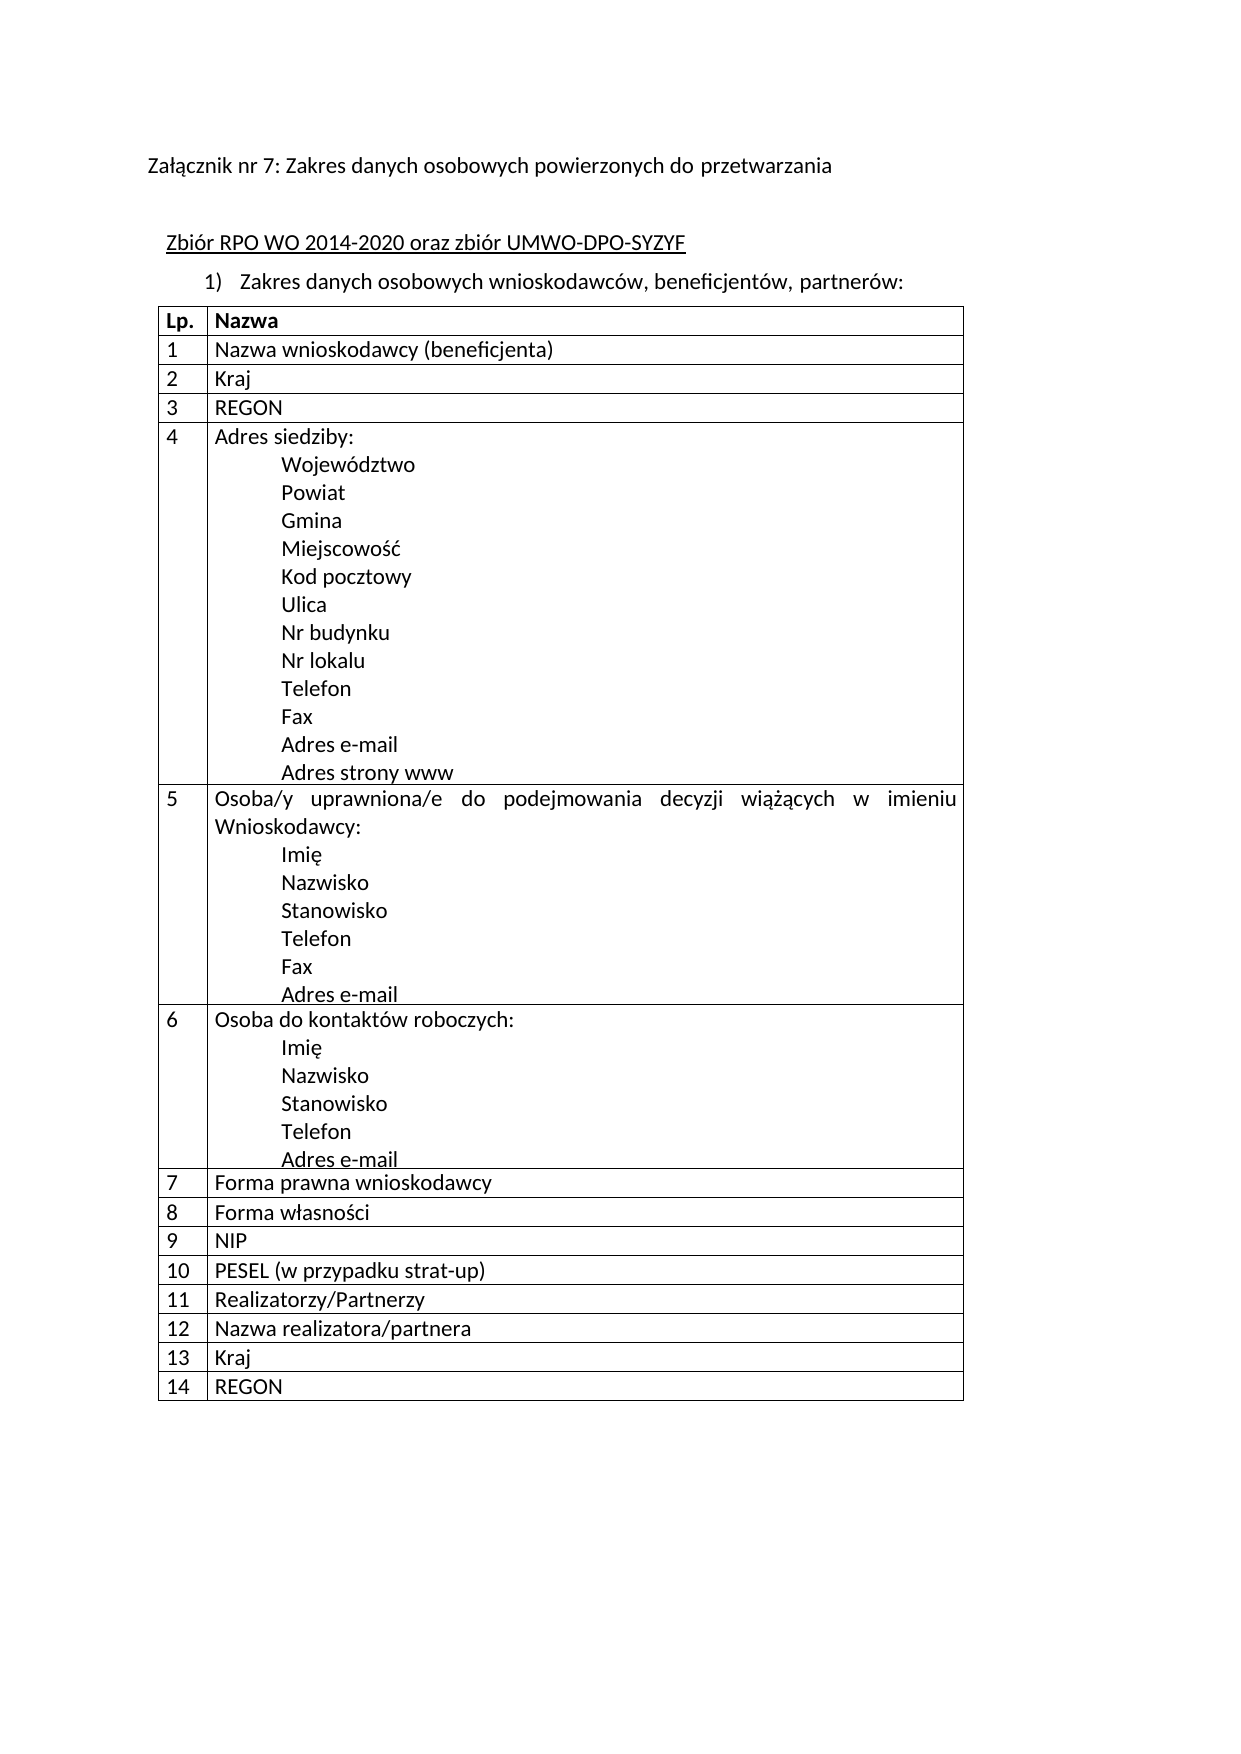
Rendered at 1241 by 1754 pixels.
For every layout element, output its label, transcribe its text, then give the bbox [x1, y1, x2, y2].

table_cell 9 [159, 1227, 207, 1255]
table_header Nazwa [208, 307, 963, 335]
table_cell 7 [159, 1169, 207, 1197]
table_cell 4 [159, 423, 207, 783]
table_header Lp. [159, 307, 207, 335]
table_cell wiążących [731, 785, 844, 1004]
table_cell w [844, 785, 878, 1004]
table_cell Realizatorzy/Partnerzy [208, 1285, 963, 1313]
table_cell Osoba/y uprawniona/e Wnioskodawcy: Imię Nazwisko Stanowisko Telefon Fax Adres e-mail [208, 785, 452, 1004]
list Zakres danych osobowych wnioskodawców, beneficjentów, partnerów: [204, 267, 1093, 295]
table_cell Osoba do kontaktów roboczych: Imię Nazwisko Stanowisko Telefon Adres e-mail [208, 1005, 963, 1168]
table_cell 12 [159, 1314, 207, 1342]
table_cell 10 [159, 1256, 207, 1284]
table_cell Forma prawna wnioskodawcy [208, 1169, 963, 1197]
table_cell REGON [208, 1372, 963, 1400]
table_cell 1 [159, 336, 207, 364]
text Zbiór RPO WO 2014-2020 oraz zbiór UMWO-DPO-SYZYF [166, 228, 1093, 256]
table_cell 14 [159, 1372, 207, 1400]
table_cell NIP [208, 1227, 963, 1255]
table_cell Kraj [208, 365, 963, 393]
table_cell 2 [159, 365, 207, 393]
table_cell Nazwa wnioskodawcy (beneficjenta) [208, 336, 963, 364]
table_cell 13 [159, 1343, 207, 1371]
table_cell imieniu [878, 785, 963, 1004]
table_cell Kraj [208, 1343, 963, 1371]
table_cell Adres siedziby: Województwo Powiat Gmina Miejscowość Kod pocztowy Ulica Nr budynku Nr lokalu Telefon Fax Adres e-mail Adres strony www [208, 423, 963, 783]
table_cell Nazwa realizatora/partnera [208, 1314, 963, 1342]
table_cell podejmowania [494, 785, 651, 1004]
table_cell 3 [159, 394, 207, 422]
table_cell 8 [159, 1198, 207, 1226]
table_cell REGON [208, 394, 963, 422]
table_cell 11 [159, 1285, 207, 1313]
table_cell decyzji [651, 785, 731, 1004]
table_cell 5 [159, 785, 207, 1004]
table_cell 6 [159, 1005, 207, 1168]
table_cell PESEL (w przypadku strat-up) [208, 1256, 963, 1284]
table_cell Forma własności [208, 1198, 963, 1226]
text Załącznik nr 7: Zakres danych osobowych powierzonych do przetwarzania [148, 151, 1093, 179]
table_cell do [452, 785, 494, 1004]
